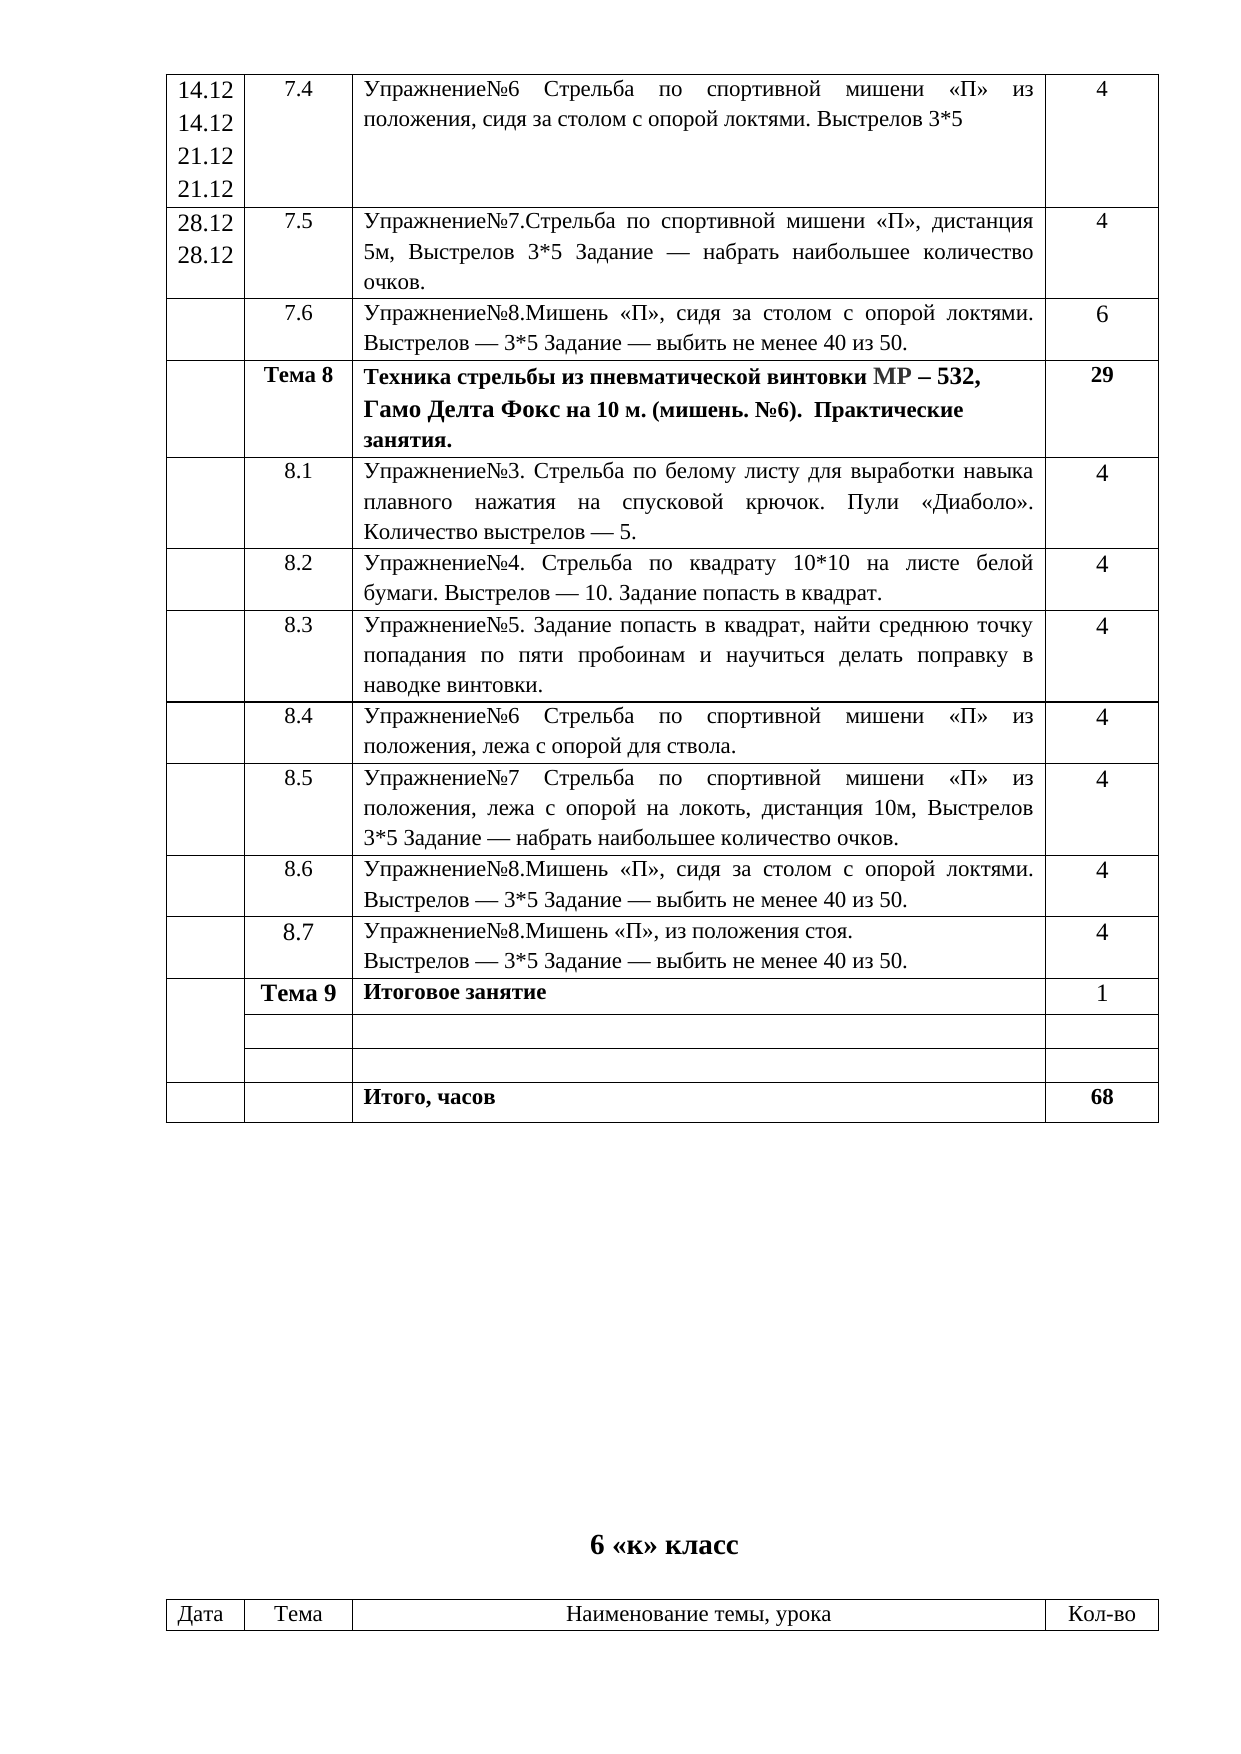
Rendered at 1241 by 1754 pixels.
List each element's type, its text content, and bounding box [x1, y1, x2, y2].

table_cell Упражнение№8.Мишень «П», сидя за столом с опорой локтями. Выстрелов — 3*5 Задание — выбить не менее 40 из 50. [353, 856, 1045, 916]
table_cell 4 [1046, 549, 1158, 610]
table_cell [167, 764, 244, 854]
table_cell 4 [1046, 703, 1158, 763]
table_header Дата [167, 1600, 244, 1630]
table_cell [167, 1083, 244, 1122]
table_cell 8.2 [245, 549, 352, 610]
table_cell 7.4 [245, 75, 352, 207]
table_cell 6 [1046, 299, 1158, 360]
table_cell 14.12 14.12 21.12 21.12 [167, 75, 244, 207]
table_header Тема занятия [245, 1600, 352, 1630]
table_cell Упражнение№5. Задание попасть в квадрат, найти среднюю точку попадания по пяти пробоинам и научиться делать поправку в наводке винтовки. [353, 611, 1045, 701]
table_cell 4 [1046, 458, 1158, 548]
table_cell Упражнение№6 Стрельба по спортивной мишени «П» из положения, сидя за столом с опорой локтями. Выстрелов 3*5 [353, 75, 1045, 207]
table_cell 4 [1046, 208, 1158, 298]
table_cell 29 [1046, 361, 1158, 457]
table_cell Техника стрельбы из пневматической винтовки МР – 532, Гамо Делта Фокс на 10 м. (мишень. №6). Практические занятия. [353, 361, 1045, 457]
table_cell Тема 9 [245, 979, 352, 1014]
table_cell 7.5 [245, 208, 352, 298]
table_cell Упражнение№7.Стрельба по спортивной мишени «П», дистанция 5м, Выстрелов 3*5 Задание — набрать наибольшее количество очков. [353, 208, 1045, 298]
table_cell Упражнение№7 Стрельба по спортивной мишени «П» из положения, лежа с опорой на локоть, дистанция 10м, Выстрелов 3*5 Задание — набрать наибольшее количество очков. [353, 764, 1045, 854]
table_cell [167, 299, 244, 360]
table_cell Упражнение№3. Стрельба по белому листу для выработки навыка плавного нажатия на спусковой крючок. Пули «Диаболо». Количество выстрелов — 5. [353, 458, 1045, 548]
table_cell 8.1 [245, 458, 352, 548]
table_cell Итого, часов [353, 1083, 1045, 1122]
table_cell Итоговое занятие [353, 979, 1045, 1014]
table_cell Упражнение№4. Стрельба по квадрату 10*10 на листе белой бумаги. Выстрелов — 10. Задание попасть в квадрат. [353, 549, 1045, 610]
table_cell 8.3 [245, 611, 352, 701]
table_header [353, 1600, 1045, 1630]
table_cell 28.12 28.12 [167, 208, 244, 298]
table_cell [167, 549, 244, 610]
table_cell 4 [1046, 75, 1158, 207]
table_cell [353, 1015, 1045, 1048]
table_cell 4 [1046, 856, 1158, 916]
table_cell Упражнение№8.Мишень «П», сидя за столом с опорой локтями. Выстрелов — 3*5 Задание — выбить не менее 40 из 50. [353, 299, 1045, 360]
table_cell 7.6 [245, 299, 352, 360]
table_cell 4 [1046, 917, 1158, 977]
table_cell Упражнение№6 Стрельба по спортивной мишени «П» из положения, лежа с опорой для ствола. [353, 703, 1045, 763]
table_cell [1046, 1049, 1158, 1082]
table_cell Упражнение№8.Мишень «П», из положения стоя. Выстрелов — 3*5 Задание — выбить не менее 40 из 50. [353, 917, 1045, 977]
table_cell 68 [1046, 1083, 1158, 1122]
table_cell Тема 8 [245, 361, 352, 457]
table_header Кол-во часов [1046, 1600, 1158, 1630]
table_cell [167, 979, 244, 1082]
table_cell 8.4 [245, 703, 352, 763]
table_cell [245, 1049, 352, 1082]
table_cell [353, 1049, 1045, 1082]
table_cell [167, 458, 244, 548]
table_cell [245, 1015, 352, 1048]
text 6 «к» класс [177, 1527, 1152, 1561]
table_cell 4 [1046, 764, 1158, 854]
table_cell [167, 917, 244, 977]
table_cell [167, 856, 244, 916]
table_cell [167, 361, 244, 457]
table_cell [1046, 1015, 1158, 1048]
table_cell 8.5 [245, 764, 352, 854]
table_cell [167, 611, 244, 701]
table_cell 8.7 [245, 917, 352, 977]
table_cell [167, 703, 244, 763]
table_cell 4 [1046, 611, 1158, 701]
table_cell 1 [1046, 979, 1158, 1014]
table_cell [245, 1083, 352, 1122]
table_cell 8.6 [245, 856, 352, 916]
